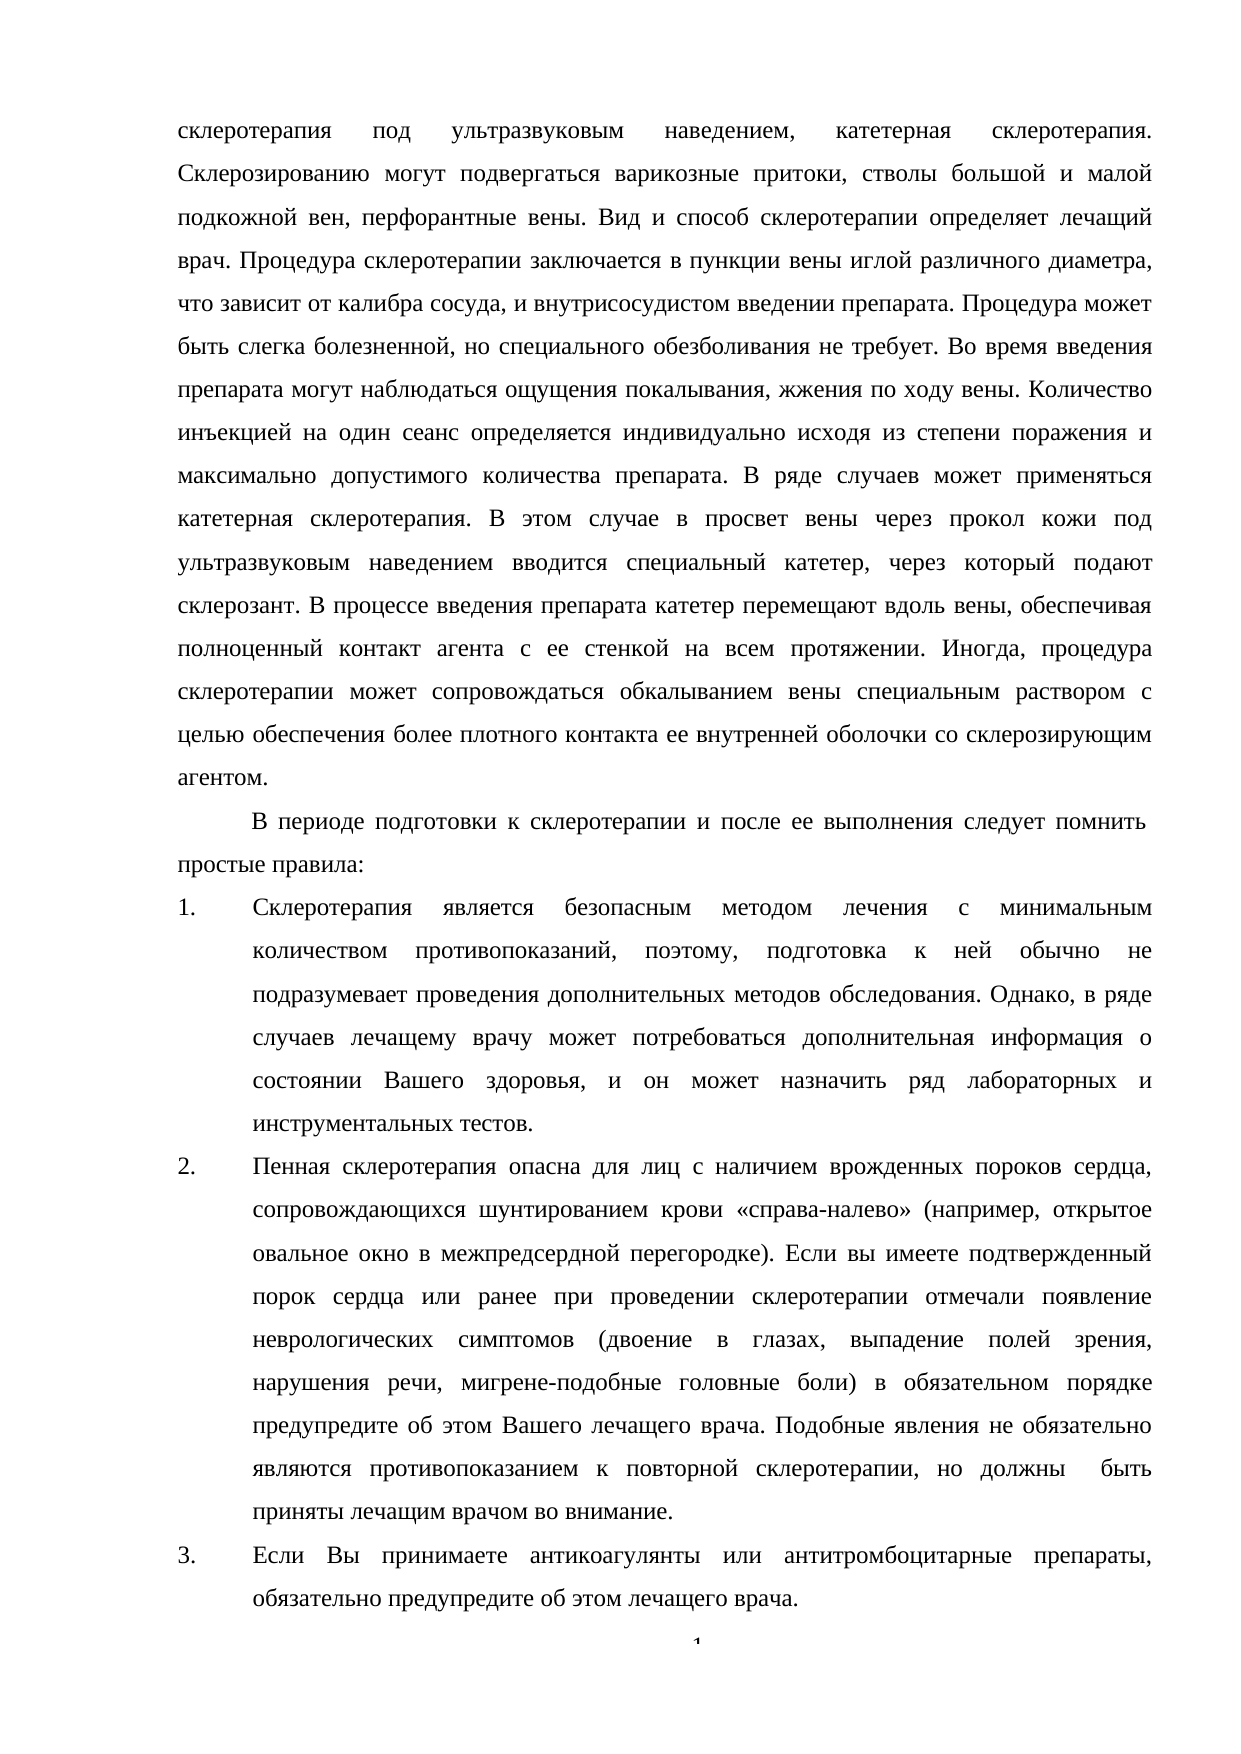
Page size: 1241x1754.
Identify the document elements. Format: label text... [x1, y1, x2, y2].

text склеротерапия под ультразвуковым наведением, катетерная склеротерапия. Склерозированию могут подвергаться варикозные притоки, стволы большой и малой подкожной вен, перфорантные вены. Вид и способ склеротерапии определяет лечащий врач. Процедура склеротерапии заключается в пункции вены иглой различного диаметра, что зависит от калибра сосуда, и внутрисосудистом введении препарата. Процедура может быть слегка болезненной, но специального обезболивания не требует. Во время введения препарата могут наблюдаться ощущения покалывания, жжения по ходу вены. Количество инъекцией на один сеанс определяется индивидуально исходя из степени поражения и максимально допустимого количества препарата. В ряде случаев может применяться катетерная склеротерапия. В этом случае в просвет вены через прокол кожи под ультразвуковым наведением вводится специальный катетер, через который подают склерозант. В процессе введения препарата катетер перемещают вдоль вены, обеспечивая полноценный контакт агента с ее стенкой на всем протяжении. Иногда, процедура склеротерапии может сопровождаться обкалыванием вены специальным раствором с целью обеспечения более плотного контакта ее внутренней оболочки со склерозирующим агентом. [177, 115, 1152, 791]
list Если Вы принимаете антикоагулянты или антитромбоцитарные препараты, обязательно предупредите об этом лечащего врача. [177, 1540, 1152, 1612]
text В периоде подготовки к склеротерапии и после ее выполнения следует помнить простые правила: [177, 806, 1152, 878]
list Пенная склеротерапия опасна для лиц с наличием врожденных пороков сердца, сопровождающихся шунтированием крови «справа-налево» (например, открытое овальное окно в межпредсердной перегородке). Если вы имеете подтвержденный порок сердца или ранее при проведении склеротерапии отмечали появление неврологических симптомов (двоение в глазах, выпадение полей зрения, нарушения речи, мигрене-подобные головные боли) в обязательном порядке предупредите об этом Вашего лечащего врача. Подобные явления не обязательно являются противопоказанием к повторной склеротерапии, но должны быть приняты лечащим врачом во внимание. [177, 1151, 1152, 1525]
list Склеротерапия является безопасным методом лечения с минимальным количеством противопоказаний, поэтому, подготовка к ней обычно не подразумевает проведения дополнительных методов обследования. Однако, в ряде случаев лечащему врачу может потребоваться дополнительная информация о состоянии Вашего здоровья, и он может назначить ряд лабораторных и инструментальных тестов. [177, 892, 1152, 1137]
